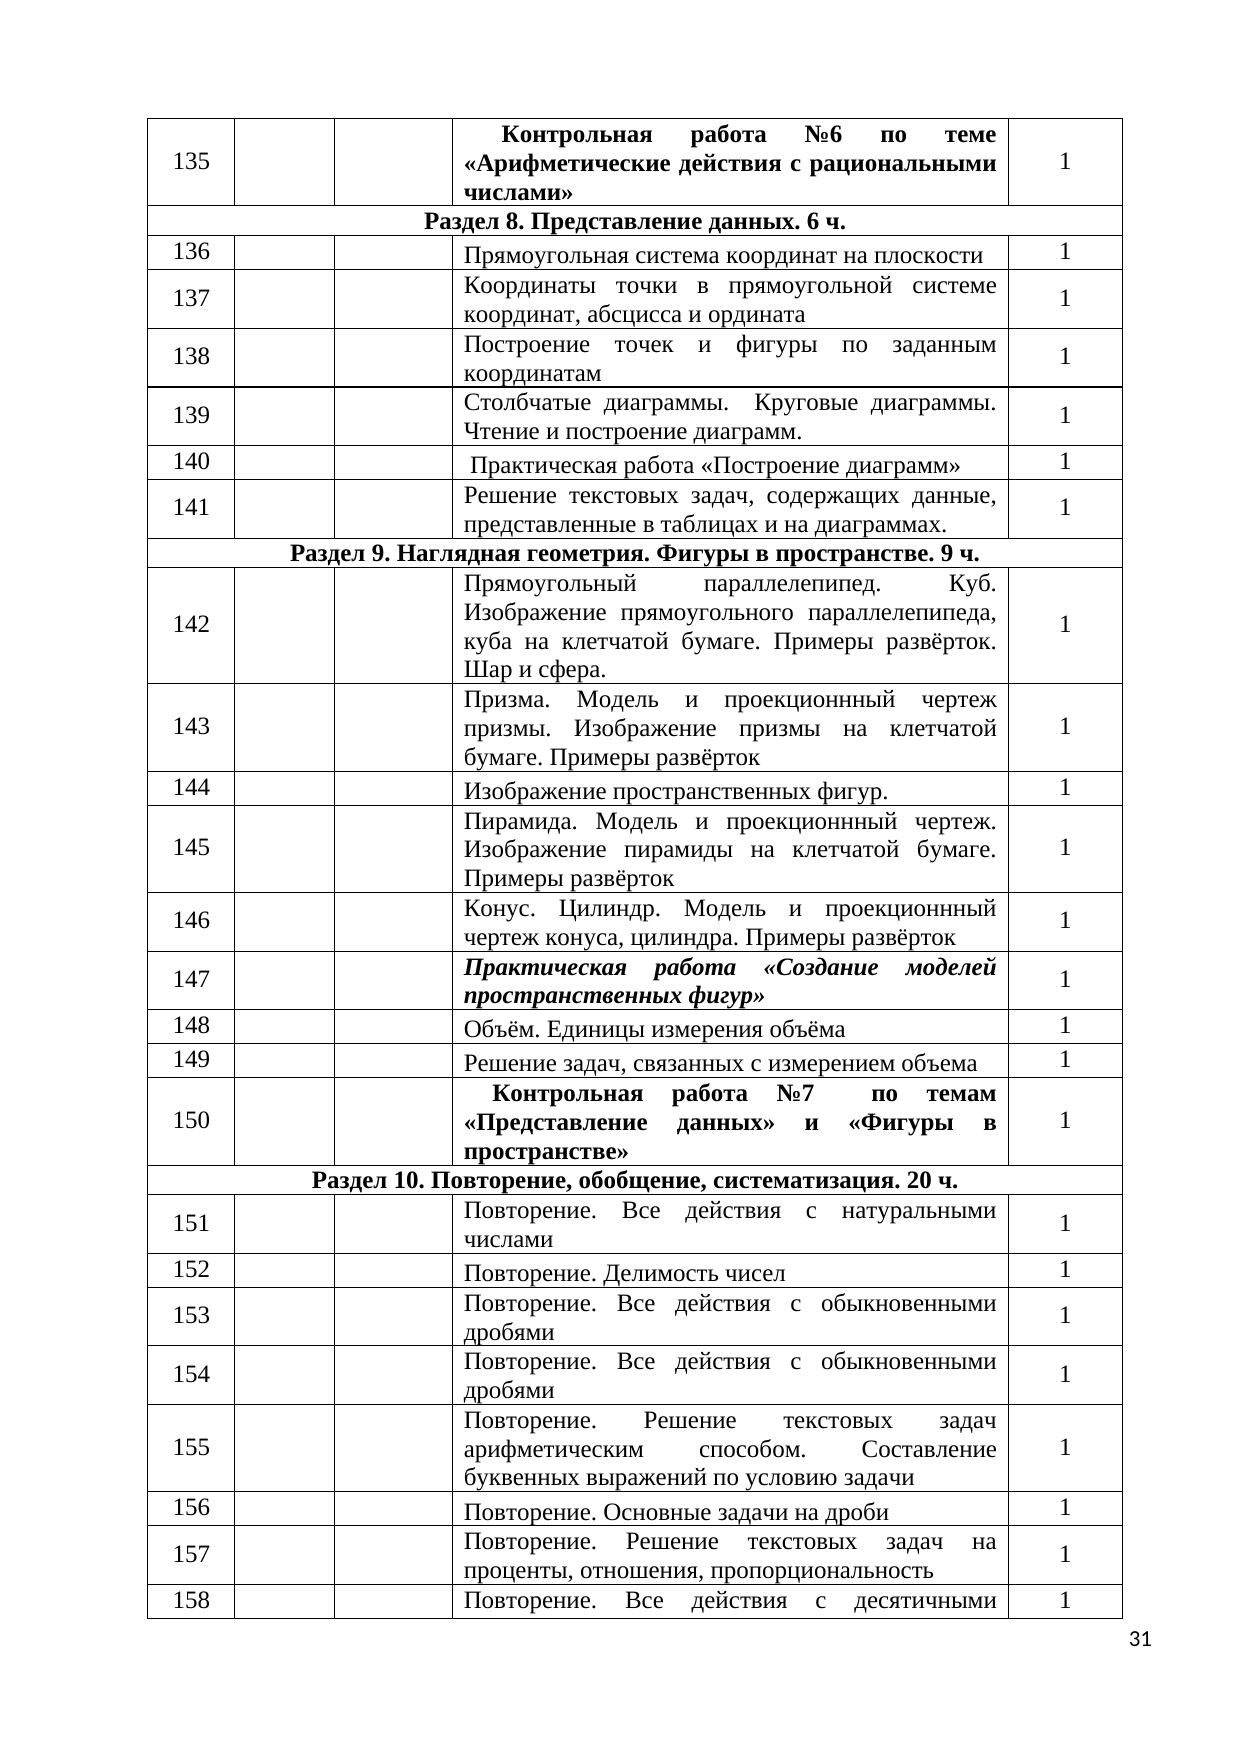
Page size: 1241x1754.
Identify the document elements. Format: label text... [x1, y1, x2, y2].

table_cell Решение задач, связанных с измерением объема [453, 1044, 1008, 1077]
table_cell Повторение. Все действия с обыкновенными дробями [453, 1288, 1008, 1345]
table_cell [335, 1078, 452, 1164]
table_cell 1 [1009, 1585, 1122, 1618]
table_cell 156 [148, 1492, 234, 1525]
table_cell 138 [148, 329, 234, 386]
table_cell 147 [148, 952, 234, 1009]
table_cell 1 [1009, 1405, 1122, 1491]
table_cell Практическая работа «Создание моделей пространственных фигур» [453, 952, 1008, 1009]
table_cell [335, 1492, 452, 1525]
table_cell 153 [148, 1288, 234, 1345]
table_cell [235, 952, 334, 1009]
table_cell Прямоугольный параллелепипед. Куб. Изображение прямоугольного параллелепипеда, куба на клетчатой бумаге. Примеры развёрток. Шар и сфера. [453, 568, 1008, 683]
table_cell 1 [1009, 388, 1122, 445]
table_cell 1 [1009, 1044, 1122, 1077]
table_cell [235, 1254, 334, 1287]
table_cell [235, 329, 334, 386]
table_cell [335, 446, 452, 479]
table_cell 1 [1009, 236, 1122, 269]
table_cell 142 [148, 568, 234, 683]
table_cell [235, 446, 334, 479]
table_cell [235, 270, 334, 328]
table_cell Построение точек и фигуры по заданным координатам [453, 329, 1008, 386]
table_cell [335, 568, 452, 683]
table_cell 155 [148, 1405, 234, 1491]
table_cell 1 [1009, 1492, 1122, 1525]
table_cell [335, 1288, 452, 1345]
table_cell Столбчатые диаграммы. Круговые диаграммы. Чтение и построение диаграмм. [453, 388, 1008, 445]
table_cell Призма. Модель и проекционнный чертеж призмы. Изображение призмы на клетчатой бумаге. Примеры развёрток [453, 684, 1008, 771]
table_cell [335, 119, 452, 205]
table_cell 1 [1009, 893, 1122, 951]
table_cell [335, 1010, 452, 1043]
table_cell Повторение. Основные задачи на дроби [453, 1492, 1008, 1525]
table_cell Конус. Цилиндр. Модель и проекционнный чертеж конуса, цилиндра. Примеры развёрток [453, 893, 1008, 951]
table_cell Контрольная работа №6 по теме «Арифметические действия с рациональными числами» [453, 119, 1008, 205]
table_cell 1 [1009, 1195, 1122, 1253]
table_cell [335, 952, 452, 1009]
table_cell [335, 684, 452, 771]
table_cell 144 [148, 772, 234, 805]
table_cell Прямоугольная система координат на плоскости [453, 236, 1008, 269]
table_cell Раздел 8. Представление данных. 6 ч. [148, 206, 1122, 235]
table_cell 1 [1009, 772, 1122, 805]
table_cell [335, 270, 452, 328]
table_cell [235, 388, 334, 445]
table_cell Повторение. Все действия с обыкновенными дробями [453, 1346, 1008, 1404]
table_cell [335, 772, 452, 805]
table_cell 1 [1009, 952, 1122, 1009]
table_cell 1 [1009, 1288, 1122, 1345]
table_cell 1 [1009, 119, 1122, 205]
table_cell 140 [148, 446, 234, 479]
table_cell [335, 1526, 452, 1584]
table_cell Координаты точки в прямоугольной системе координат, абсцисса и ордината [453, 270, 1008, 328]
table_cell 141 [148, 480, 234, 537]
table_cell [235, 1010, 334, 1043]
table_cell [235, 1346, 334, 1404]
table_cell Контрольная работа №7 по темам «Представление данных» и «Фигуры в пространстве» [453, 1078, 1008, 1164]
table_cell [335, 1346, 452, 1404]
table_cell 137 [148, 270, 234, 328]
table_cell 151 [148, 1195, 234, 1253]
table_cell [235, 1288, 334, 1345]
table_cell [335, 806, 452, 892]
table_cell [235, 772, 334, 805]
table_cell [335, 1585, 452, 1618]
table_cell 136 [148, 236, 234, 269]
table_cell 1 [1009, 1254, 1122, 1287]
table_cell [335, 480, 452, 537]
table_cell 157 [148, 1526, 234, 1584]
table_cell Раздел 10. Повторение, обобщение, систематизация. 20 ч. [148, 1166, 1122, 1194]
table_cell 1 [1009, 480, 1122, 537]
table_cell Повторение. Решение текстовых задач арифметическим способом. Составление буквенных выражений по условию задачи [453, 1405, 1008, 1491]
table_cell [235, 1044, 334, 1077]
table_cell 158 [148, 1585, 234, 1618]
table_cell Повторение. Все действия с натуральными числами [453, 1195, 1008, 1253]
table_cell [235, 1492, 334, 1525]
table_cell 1 [1009, 684, 1122, 771]
table_cell Практическая работа «Построение диаграмм» [453, 446, 1008, 479]
table_cell 1 [1009, 568, 1122, 683]
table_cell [453, 1585, 1008, 1618]
table_cell Повторение. Решение текстовых задач на проценты, отношения, пропорциональность [453, 1526, 1008, 1584]
table_cell 145 [148, 806, 234, 892]
table_cell [235, 893, 334, 951]
table_cell 1 [1009, 1010, 1122, 1043]
table_cell [335, 388, 452, 445]
table_cell 150 [148, 1078, 234, 1164]
table_cell [235, 684, 334, 771]
table_cell [235, 1078, 334, 1164]
table_cell 1 [1009, 446, 1122, 479]
table_cell Пирамида. Модель и проекционнный чертеж. Изображение пирамиды на клетчатой бумаге. Примеры развёрток [453, 806, 1008, 892]
table_cell [335, 1254, 452, 1287]
table_cell 148 [148, 1010, 234, 1043]
table_cell [235, 236, 334, 269]
table_cell Решение текстовых задач, содержащих данные, представленные в таблицах и на диаграммах. [453, 480, 1008, 537]
table_cell 139 [148, 388, 234, 445]
table_cell [235, 119, 334, 205]
table_cell [335, 893, 452, 951]
table_cell [235, 1405, 334, 1491]
table_cell [235, 1526, 334, 1584]
table_cell 1 [1009, 1526, 1122, 1584]
table_cell Раздел 9. Наглядная геометрия. Фигуры в пространстве. 9 ч. [148, 539, 1122, 567]
table_cell 146 [148, 893, 234, 951]
table_cell [235, 1195, 334, 1253]
table_cell 1 [1009, 270, 1122, 328]
table_cell [235, 568, 334, 683]
table_cell [335, 236, 452, 269]
table_cell 1 [1009, 1078, 1122, 1164]
table_cell 1 [1009, 1346, 1122, 1404]
table_cell 149 [148, 1044, 234, 1077]
table_cell 1 [1009, 329, 1122, 386]
table_cell 143 [148, 684, 234, 771]
table_cell Изображение пространственных фигур. [453, 772, 1008, 805]
table_cell 1 [1009, 806, 1122, 892]
table_cell [335, 1044, 452, 1077]
table_cell [235, 480, 334, 537]
table_cell [335, 1195, 452, 1253]
table_cell [335, 329, 452, 386]
table_cell 135 [148, 119, 234, 205]
table_cell [235, 1585, 334, 1618]
table_cell [335, 1405, 452, 1491]
table_cell Повторение. Делимость чисел [453, 1254, 1008, 1287]
table_cell Объём. Единицы измерения объёма [453, 1010, 1008, 1043]
table_cell 152 [148, 1254, 234, 1287]
table_cell 154 [148, 1346, 234, 1404]
table_cell [235, 806, 334, 892]
